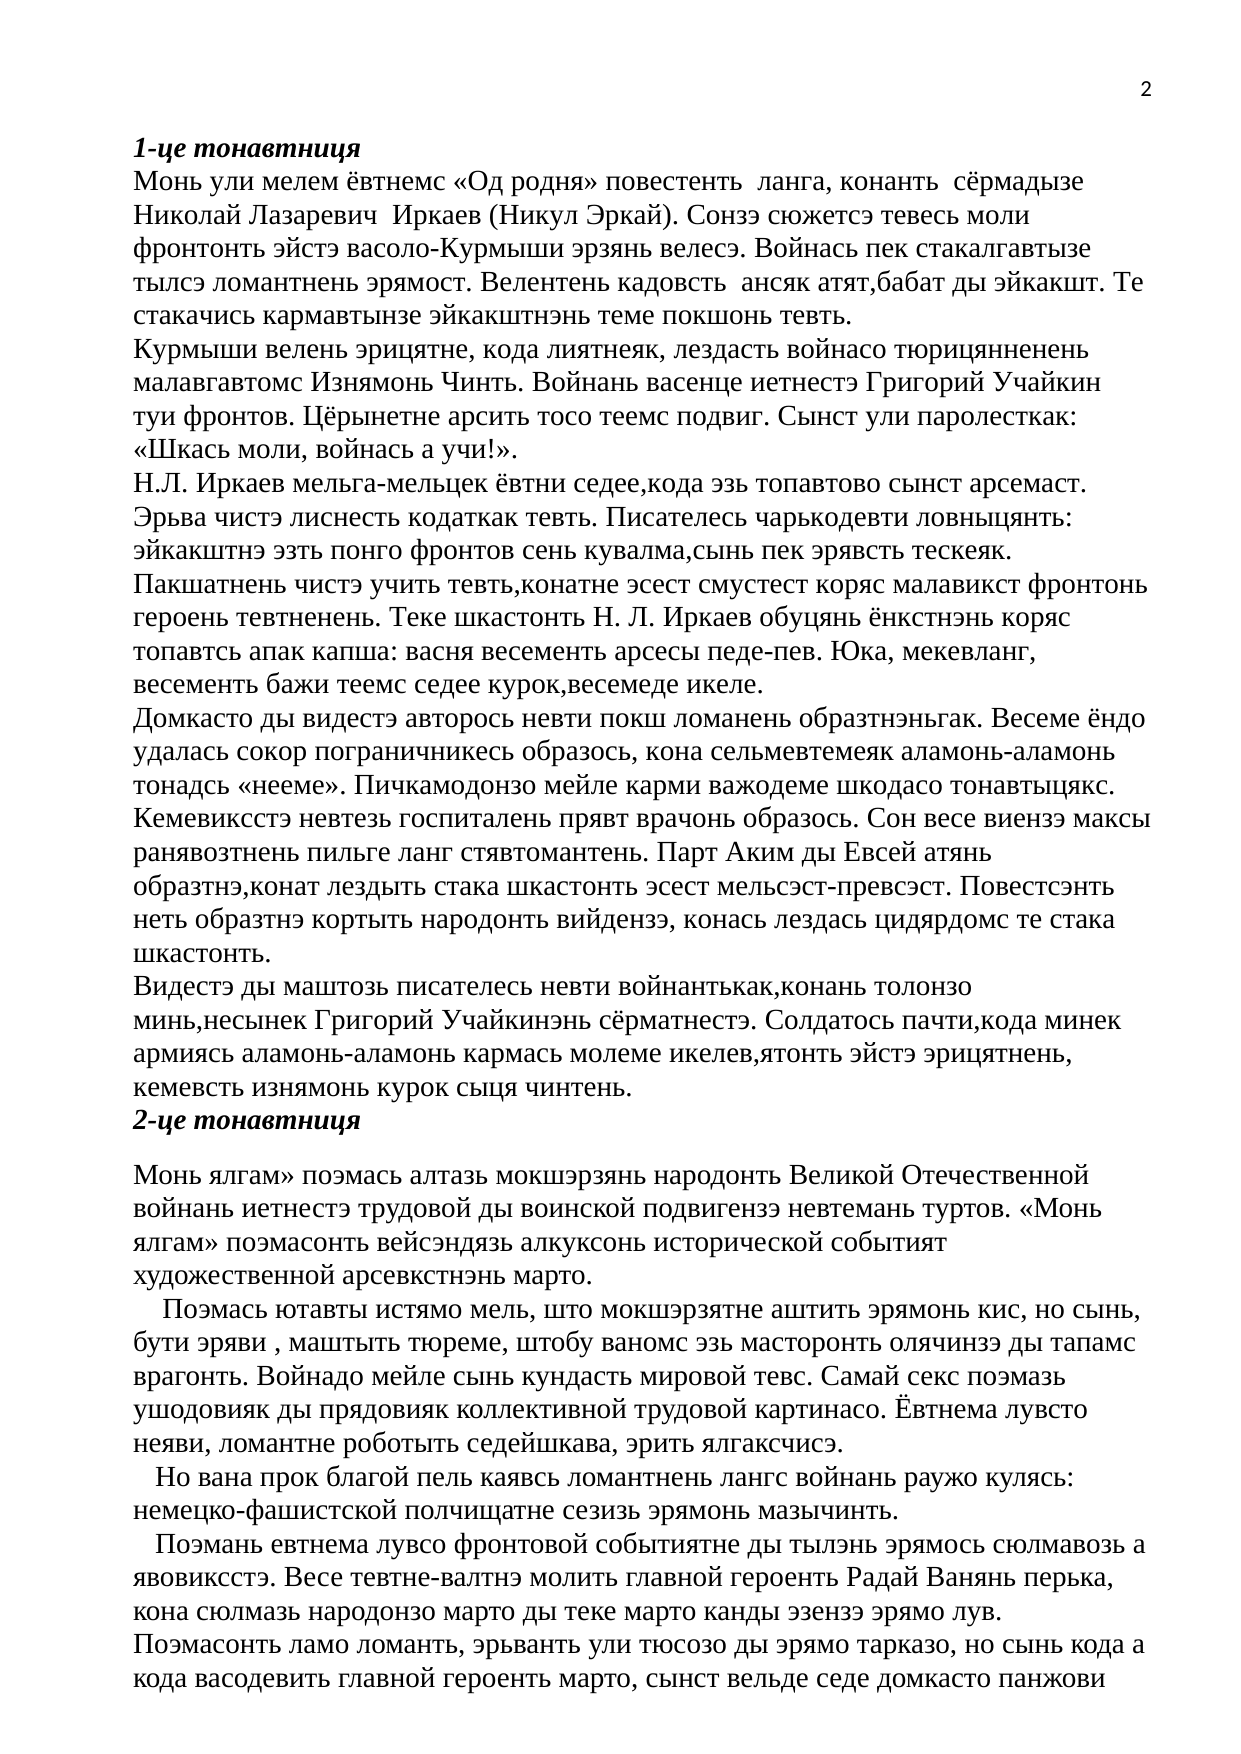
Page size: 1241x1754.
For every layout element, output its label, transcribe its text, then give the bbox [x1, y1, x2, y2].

text Н.Л. Иркаев мельга-мельцек ёвтни седее,кода эзь топавтово сынст арсемаст. Эрьва чистэ лиснесть кодаткак тевть. Писателесь чарькодевти ловныцянть: эйкакштнэ эзть понго фронтов сень кувалма,сынь пек эрявсть тескеяк. Пакшатнень чистэ учить тевть,конатне эсест смустест коряс малавикст фронтонь героень тевтненень. Теке шкастонть Н. Л. Иркаев обуцянь ёнкстнэнь коряс топавтсь апак капша: васня весементь арсесы педе-пев. Юка, мекевланг, весементь бажи теемс седее курок,весемеде икеле. [133, 465, 1152, 700]
text 2-це тонавтниця [133, 1102, 1152, 1136]
text Видестэ ды маштозь писателесь невти войнантькак,конань толонзо минь,несынек Григорий Учайкинэнь сёрматнестэ. Солдатось пачти,кода минек армиясь аламонь-аламонь кармась молеме икелев,ятонть эйстэ эрицятнень, кемевсть изнямонь курок сыця чинтень. [133, 968, 1152, 1102]
text Монь ялгам» поэмась алтазь мокшэрзянь народонть Великой Отечественной войнань иетнестэ трудовой ды воинской подвигензэ невтемань туртов. «Монь ялгам» поэмасонть вейсэндязь алкуксонь исторической событият художественной арсевкстнэнь марто. [133, 1157, 1152, 1291]
text Курмыши велень эрицятне, кода лиятнеяк, лездасть войнасо тюрицянненень малавгавтомс Изнямонь Чинть. Войнань васенце иетнестэ Григорий Учайкин туи фронтов. Цёрынетне арсить тосо теемс подвиг. Сынст ули паролесткак: «Шкась моли, войнась а учи!». [133, 331, 1152, 465]
text Монь ули мелем ёвтнемс «Од родня» повестенть ланга, конанть сёрмадызе Николай Лазаревич Иркаев (Никул Эркай). Сонзэ сюжетсэ тевесь моли фронтонть эйстэ васоло-Курмыши эрзянь велесэ. Войнась пек стакалгавтызе тылсэ ломантнень эрямост. Велентень кадовсть ансяк атят,бабат ды эйкакшт. Те стакачись кармавтынзе эйкакштнэнь теме покшонь тевть. [133, 163, 1152, 331]
text Домкасто ды видестэ авторось невти покш ломанень образтнэньгак. Весеме ёндо удалась сокор пограничникесь образось, кона сельмевтемеяк аламонь-аламонь тонадсь «нееме». Пичкамодонзо мейле карми важодеме шкодасо тонавтыцякс. Кемевиксстэ невтезь госпиталень прявт врачонь образось. Сон весе виензэ максы ранявозтнень пильге ланг стявтомантень. Парт Аким ды Евсей атянь образтнэ,конат лездыть стака шкастонть эсест мельсэст-превсэст. Повестсэнть неть образтнэ кортыть народонть вийдензэ, конась лездась цидярдомс те стака шкастонть. [133, 700, 1152, 968]
text Но вана прок благой пель каявсь ломантнень лангс войнань раужо кулясь: немецко-фашистской полчищатне сезизь эрямонь мазычинть. [133, 1459, 1152, 1526]
text 1-це тонавтниця [133, 130, 1152, 163]
text Поэмась ютавты истямо мель, што мокшэрзятне аштить эрямонь кис, но сынь, бути эряви , маштыть тюреме, штобу ваномс эзь масторонть олячинзэ ды тапамс врагонть. Войнадо мейле сынь кундасть мировой тевс. Самай секс поэмазь ушодовияк ды прядовияк коллективной трудовой картинасо. Ёвтнема лувсто неяви, ломантне роботыть седейшкава, эрить ялгаксчисэ. [133, 1291, 1152, 1459]
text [133, 1526, 1152, 1693]
